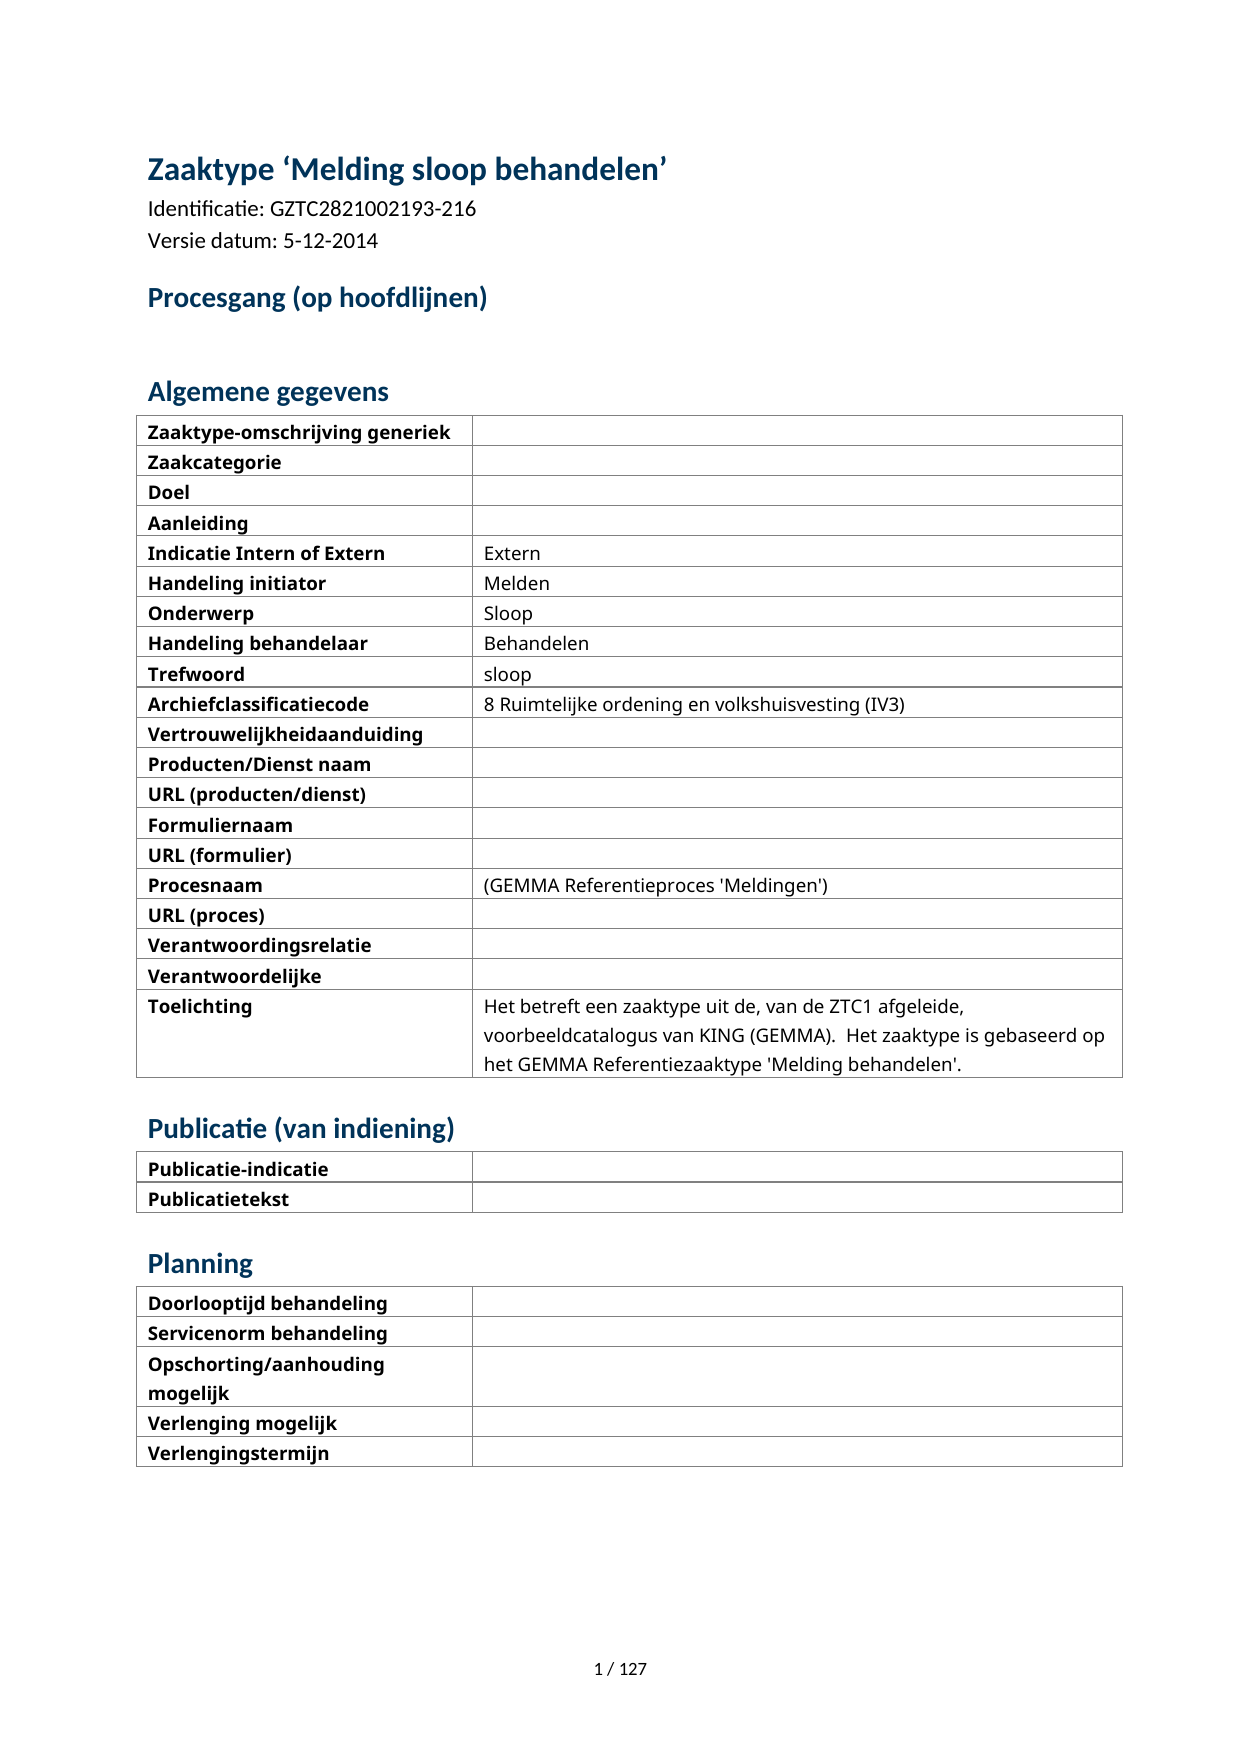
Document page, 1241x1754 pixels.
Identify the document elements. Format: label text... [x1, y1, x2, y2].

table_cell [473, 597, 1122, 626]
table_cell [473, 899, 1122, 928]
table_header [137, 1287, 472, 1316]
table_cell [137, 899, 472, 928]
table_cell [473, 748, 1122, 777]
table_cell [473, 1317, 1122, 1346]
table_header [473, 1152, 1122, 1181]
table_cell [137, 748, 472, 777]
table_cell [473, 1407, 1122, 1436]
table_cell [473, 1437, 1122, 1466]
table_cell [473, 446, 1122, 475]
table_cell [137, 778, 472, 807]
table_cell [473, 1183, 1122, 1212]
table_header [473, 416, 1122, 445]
text <br />Procesgang (op hoofdlijnen) [148, 279, 1093, 315]
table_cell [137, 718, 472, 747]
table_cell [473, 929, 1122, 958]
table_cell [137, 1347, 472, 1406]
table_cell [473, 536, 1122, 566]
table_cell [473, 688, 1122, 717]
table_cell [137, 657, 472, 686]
text <br />Publicatie (van indiening) [148, 1110, 1093, 1146]
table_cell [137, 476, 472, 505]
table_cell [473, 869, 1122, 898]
text Versie datum: 5-12-2014 [148, 227, 1093, 254]
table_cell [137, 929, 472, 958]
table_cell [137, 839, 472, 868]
text Identificatie: GZTC2821002193-216 [148, 194, 1093, 222]
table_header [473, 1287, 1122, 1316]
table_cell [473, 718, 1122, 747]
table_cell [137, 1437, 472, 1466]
text {{Element|Elementtype=Zaaktype|Omschrijving=Melding sloop behandelen|Catalogus=GZTC22821002193|Identificatie=216|Versiedatum=20141205|Beheerder=KING Gemeenten|Paginanaam=GEMMA Voorbeeldzaaktype 'Melding sloop behandelen'}}Zaaktype ‘Melding sloop behandelen’ [148, 148, 1093, 188]
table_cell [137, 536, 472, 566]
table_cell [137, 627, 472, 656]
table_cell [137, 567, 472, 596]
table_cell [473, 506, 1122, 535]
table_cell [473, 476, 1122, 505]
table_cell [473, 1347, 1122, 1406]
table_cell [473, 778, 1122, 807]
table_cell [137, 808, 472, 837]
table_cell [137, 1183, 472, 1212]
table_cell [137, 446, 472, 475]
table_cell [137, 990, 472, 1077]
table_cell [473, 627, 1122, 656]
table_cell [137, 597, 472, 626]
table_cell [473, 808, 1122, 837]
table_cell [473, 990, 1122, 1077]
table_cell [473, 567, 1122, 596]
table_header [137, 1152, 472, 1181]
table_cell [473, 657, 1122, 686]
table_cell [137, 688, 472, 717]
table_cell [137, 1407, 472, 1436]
text <br />Planning [148, 1245, 1093, 1280]
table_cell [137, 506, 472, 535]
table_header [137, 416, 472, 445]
text <br />Algemene gegevens [148, 373, 1093, 409]
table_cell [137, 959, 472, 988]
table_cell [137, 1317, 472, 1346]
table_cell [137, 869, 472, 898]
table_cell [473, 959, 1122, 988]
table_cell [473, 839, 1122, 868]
